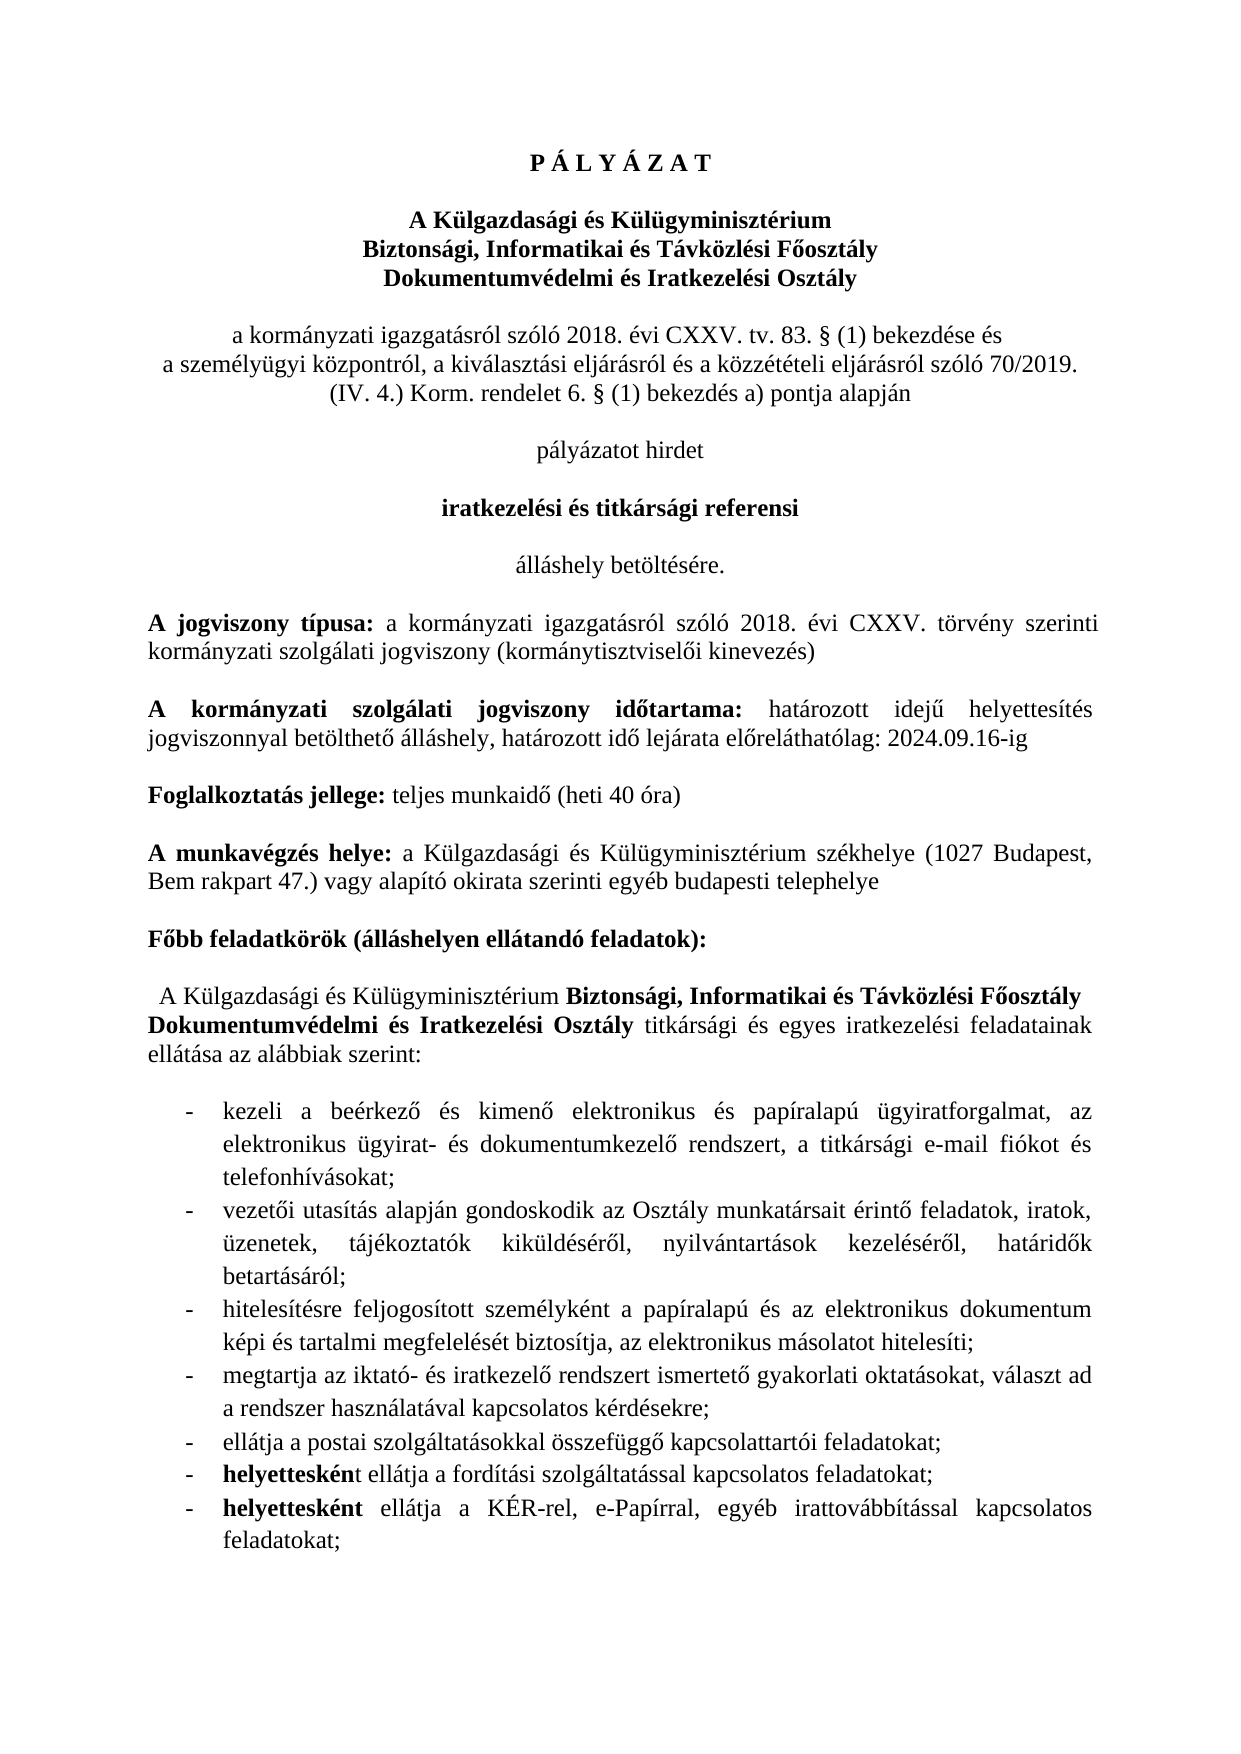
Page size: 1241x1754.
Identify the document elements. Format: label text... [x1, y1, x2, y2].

text Biztonsági, Informatikai és Távközlési Főosztály [148, 234, 1093, 263]
list helyettesként ellátja a fordítási szolgáltatással kapcsolatos feladatokat; [185, 1459, 1093, 1488]
text Főbb feladatkörök (álláshelyen ellátandó feladatok): [148, 924, 1093, 953]
text Foglalkoztatás jellege: teljes munkaidő (heti 40 óra) [148, 780, 1093, 809]
text álláshely betöltésére. [148, 550, 1093, 579]
text A Külgazdasági és Külügyminisztérium Biztonsági, Informatikai és Távközlési Főosztály [148, 981, 1093, 1010]
text Dokumentumvédelmi és Iratkezelési Osztály [148, 263, 1093, 291]
list ellátja a postai szolgáltatásokkal összefüggő kapcsolattartói feladatokat; [185, 1427, 1093, 1455]
text a kormányzati igazgatásról szóló 2018. évi CXXV. tv. 83. § (1) bekezdése és a személyügyi központról, a kiválasztási eljárásról és a közzétételi eljárásról szóló 70/2019. (IV. 4.) Korm. rendelet 6. § (1) bekezdés a) pontja alapján [148, 320, 1093, 406]
text A jogviszony típusa: a kormányzati igazgatásról szóló 2018. évi CXXV. törvény szerinti kormányzati szolgálati jogviszony (kormánytisztviselői kinevezés) [148, 608, 1100, 665]
list helyettesként ellátja a KÉR-rel, e-Papírral, egyéb irattovábbítással kapcsolatos feladatokat; [185, 1493, 1093, 1554]
text iratkezelési és titkársági referensi [148, 493, 1093, 521]
list hitelesítésre feljogosított személyként a papíralapú és az elektronikus dokumentum képi és tartalmi megfelelését biztosítja, az elektronikus másolatot hitelesíti; [185, 1294, 1093, 1356]
text A Külgazdasági és Külügyminisztérium [148, 205, 1093, 234]
text A munkavégzés helye: a Külgazdasági és Külügyminisztérium székhelye (1027 Budapest, Bem rakpart 47.) vagy alapító okirata szerinti egyéb budapesti telephelye [148, 838, 1093, 895]
text Dokumentumvédelmi és Iratkezelési Osztály titkársági és egyes iratkezelési feladatainak ellátása az alábbiak szerint: [148, 1010, 1093, 1068]
list vezetői utasítás alapján gondoskodik az Osztály munkatársait érintő feladatok, iratok, üzenetek, tájékoztatók kiküldéséről, nyilvántartások kezeléséről, határidők betartásáról; [185, 1195, 1093, 1290]
list megtartja az iktató- és iratkezelő rendszert ismertető gyakorlati oktatásokat, választ ad a rendszer használatával kapcsolatos kérdésekre; [185, 1361, 1093, 1422]
text pályázatot hirdet [148, 435, 1093, 464]
list kezeli a beérkező és kimenő elektronikus és papíralapú ügyiratforgalmat, az elektronikus ügyirat- és dokumentumkezelő rendszert, a titkársági e-mail fiókot és telefonhívásokat; [185, 1096, 1093, 1191]
text P Á L Y Á Z A T [148, 148, 1093, 176]
text A kormányzati szolgálati jogviszony időtartama: határozott idejű helyettesítés jogviszonnyal betölthető álláshely, határozott idő lejárata előreláthatólag: 2024.09.16-ig [148, 694, 1093, 751]
